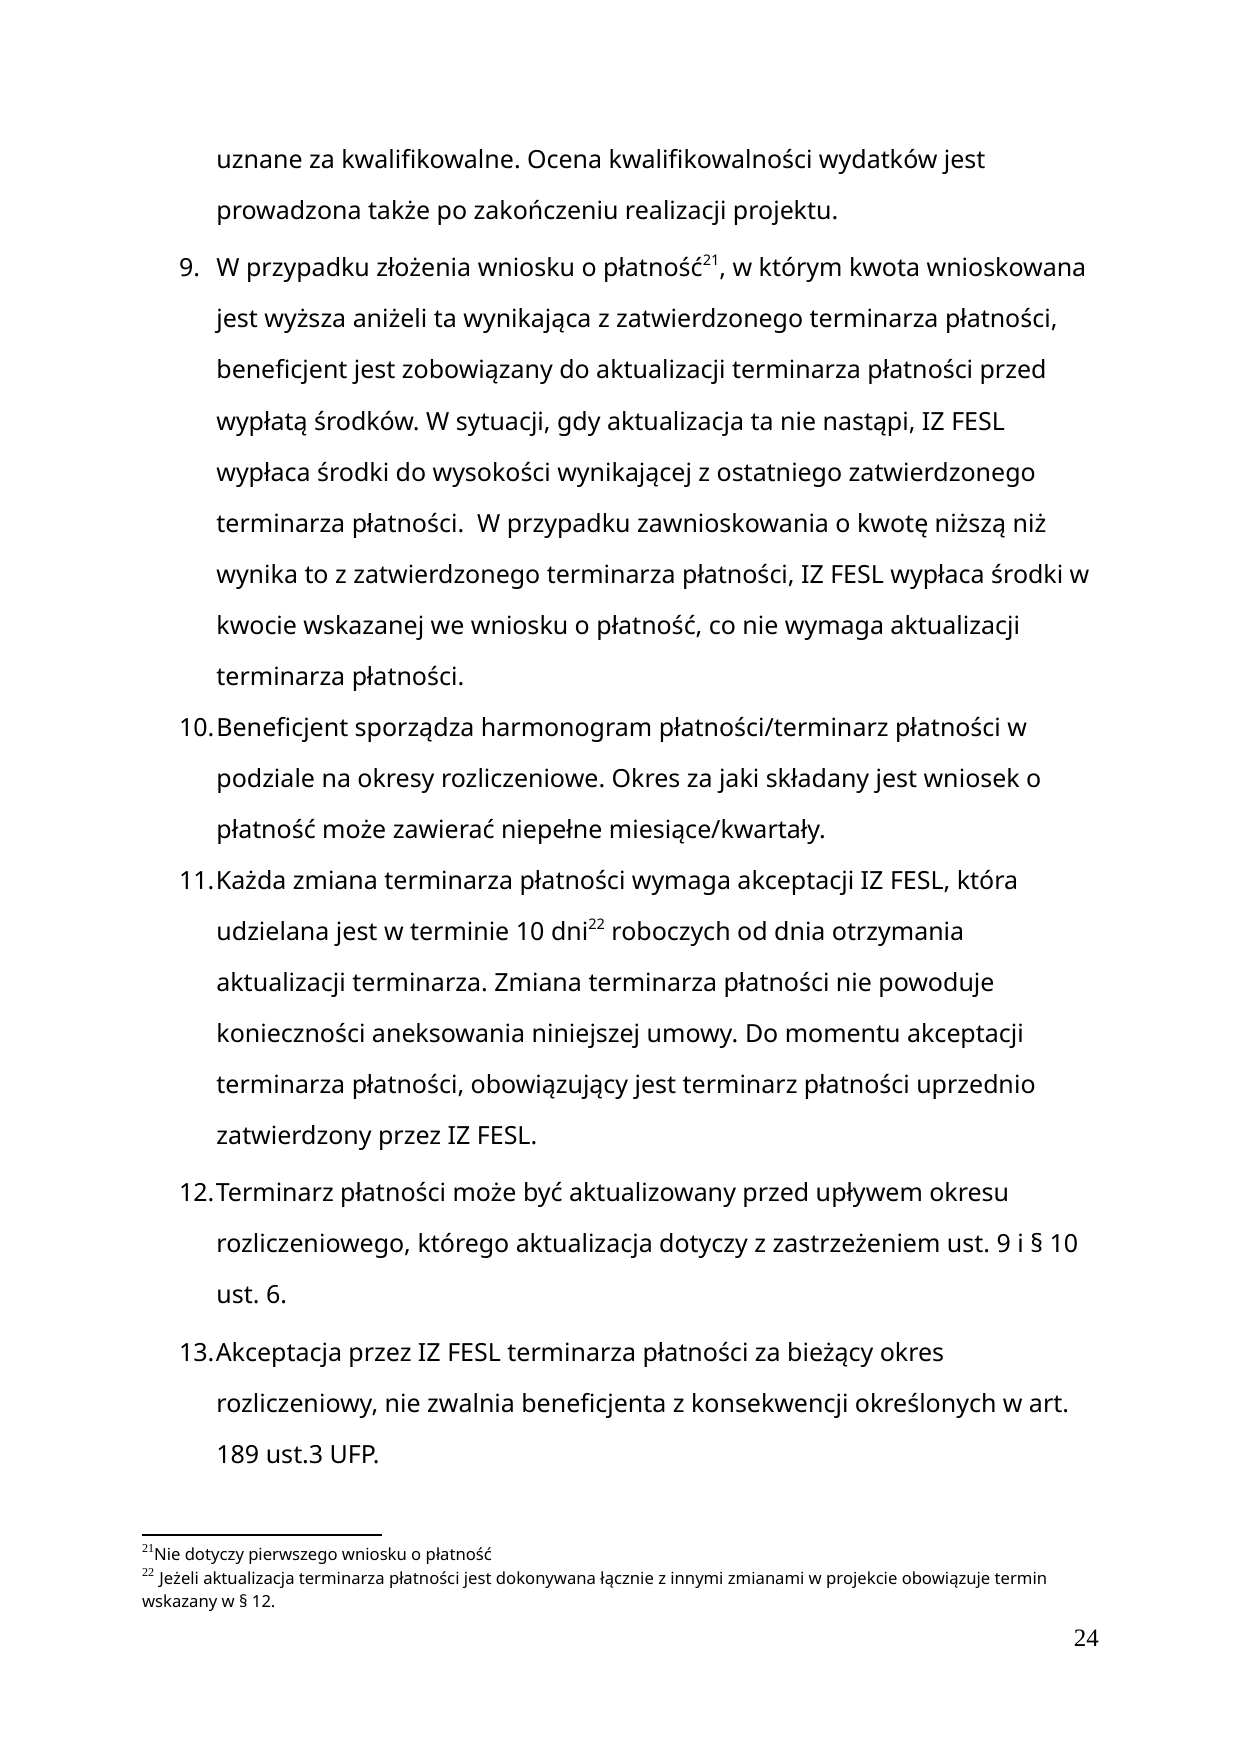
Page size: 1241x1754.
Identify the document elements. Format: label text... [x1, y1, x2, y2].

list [179, 142, 1098, 227]
list Beneficjent sporządza harmonogram płatności/terminarz płatności w podziale na okresy rozliczeniowe. Okres za jaki składany jest wniosek o płatność może zawierać niepełne miesiące/kwartały. [179, 709, 1098, 846]
list Akceptacja przez IZ FESL terminarza płatności za bieżący okres rozliczeniowy, nie zwalnia beneficjenta z konsekwencji określonych w art. 189 ust.3 UFP. [179, 1334, 1098, 1471]
list Terminarz płatności może być aktualizowany przed upływem okresu rozliczeniowego, którego aktualizacja dotyczy z zastrzeżeniem ust. 9 i § 10 ust. 6. [179, 1175, 1098, 1311]
list W przypadku złożenia wniosku o płatność, w którym kwota wnioskowana jest wyższa aniżeli ta wynikająca z zatwierdzonego terminarza płatności, beneficjent jest zobowiązany do aktualizacji terminarza płatności przed wypłatą środków. W sytuacji, gdy aktualizacja ta nie nastąpi, IZ FESL wypłaca środki do wysokości wynikającej z ostatniego zatwierdzonego terminarza płatności. W przypadku zawnioskowania o kwotę niższą niż wynika to z zatwierdzonego terminarza płatności, IZ FESL wypłaca środki w kwocie wskazanej we wniosku o płatność, co nie wymaga aktualizacji terminarza płatności. [179, 250, 1098, 692]
list Każda zmiana terminarza płatności wymaga akceptacji IZ FESL, która udzielana jest w terminie 10 dni roboczych od dnia otrzymania aktualizacji terminarza. Zmiana terminarza płatności nie powoduje konieczności aneksowania niniejszej umowy. Do momentu akceptacji terminarza płatności, obowiązujący jest terminarz płatności uprzednio zatwierdzony przez IZ FESL. [179, 863, 1098, 1152]
